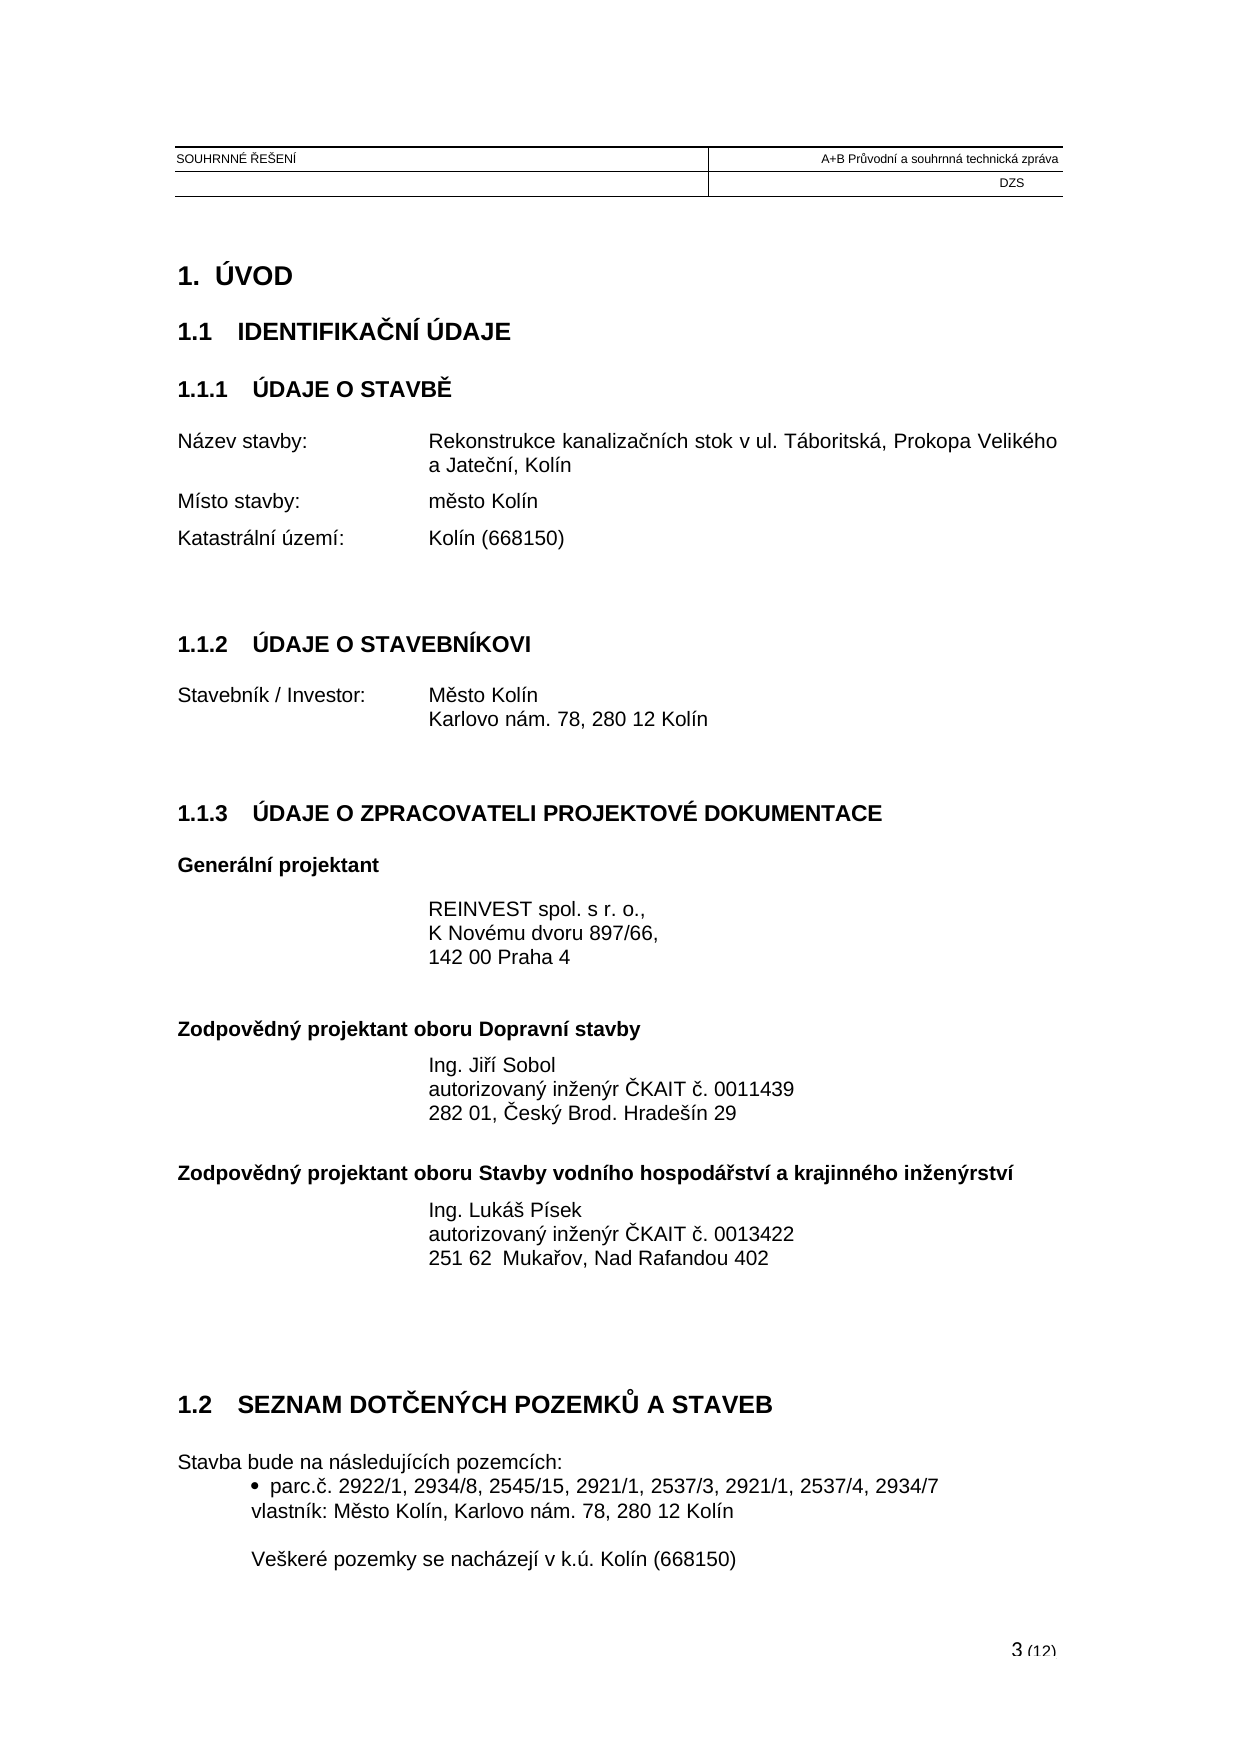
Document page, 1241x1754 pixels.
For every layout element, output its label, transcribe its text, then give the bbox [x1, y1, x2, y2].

text Místo stavby: město Kolín [177, 489, 1076, 513]
text Katastrální území: Kolín (668150) [177, 525, 1076, 549]
text Ing. Jiří Sobol [428, 1053, 1076, 1077]
list ÚDAJE O STAVEBNÍKOVI [177, 631, 1076, 657]
text Ing. Lukáš Písek [428, 1197, 1076, 1221]
text REINVEST spol. s r. o., K Novému dvoru 897/66, 142 00 Praha 4 [428, 897, 659, 968]
text autorizovaný inženýr ČKAIT č. 0013422 251 62 Mukařov, Nad Rafandou 402 [428, 1221, 823, 1269]
text Název stavby: Rekonstrukce kanalizačních stok v ul. Táboritská, Prokopa Velikého a Jateční, Kolín [177, 429, 1063, 477]
table_cell DZS [709, 172, 1062, 196]
text parc.č. 2922/1, 2934/8, 2545/15, 2921/1, 2537/3, 2921/1, 2537/4, 2934/7 [251, 1474, 1076, 1499]
subtitle IDENTIFIKAČNÍ ÚDAJE [177, 317, 1076, 346]
subtitle Zodpovědný projektant oboru Dopravní stavby [177, 1016, 1076, 1040]
text autorizovaný inženýr ČKAIT č. 0011439 282 01, Český Brod. Hradešín 29 [428, 1077, 803, 1125]
text Karlovo nám. 78, 280 12 Kolín [428, 707, 1076, 731]
subtitle SEZNAM DOTČENÝCH POZEMKŮ A STAVEB [177, 1390, 1076, 1419]
text vlastník: Město Kolín, Karlovo nám. 78, 280 12 Kolín Veškeré pozemky se nacházejí v k.ú. Kolín (668150) [251, 1499, 803, 1571]
text Stavebník / Investor: Město Kolín [177, 683, 1076, 707]
table_header A+B Průvodní a souhrnná technická zpráva [709, 148, 1062, 171]
subtitle Zodpovědný projektant oboru Stavby vodního hospodářství a krajinného inženýrství [177, 1161, 1076, 1185]
subtitle ÚVOD [177, 260, 1076, 292]
table_cell [175, 172, 708, 196]
list ÚDAJE O ZPRACOVATELI PROJEKTOVÉ DOKUMENTACE [177, 800, 1076, 827]
list ÚDAJE O STAVBĚ [177, 376, 1076, 403]
table_header SOUHRNNÉ ŘEŠENÍ [175, 148, 708, 171]
subtitle Generální projektant [177, 852, 379, 876]
text Stavba bude na následujících pozemcích: [177, 1449, 1076, 1473]
